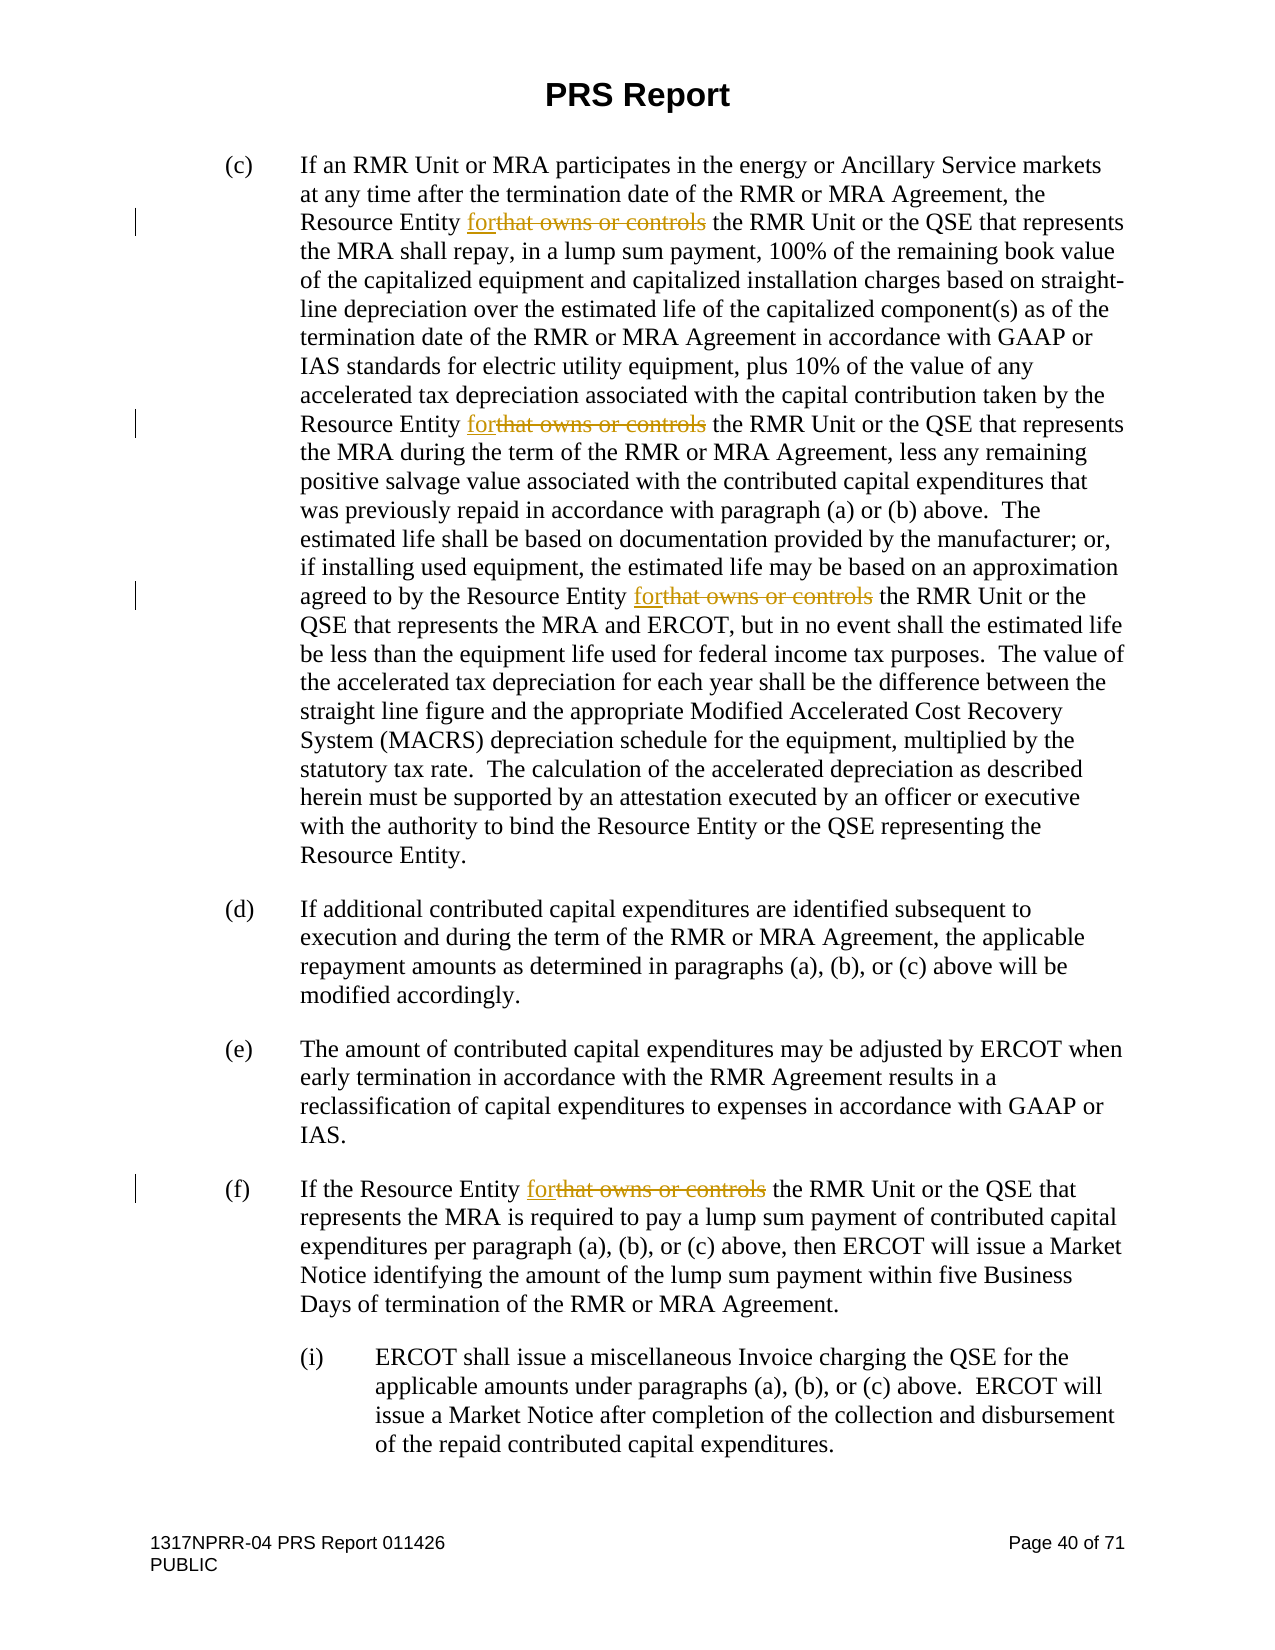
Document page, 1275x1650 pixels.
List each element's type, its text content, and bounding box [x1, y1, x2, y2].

text (f) If the Resource Entity the RMR Unit or the QSE that represents the MRA is required to pay a lump sum payment of contributed capital expenditures per paragraph (a), (b), or (c) above, then ERCOT will issue a Market Notice identifying the amount of the lump sum payment within five Business Days of termination of the RMR or MRA Agreement. [225, 1174, 1125, 1317]
text (e) The amount of contributed capital expenditures may be adjusted by ERCOT when early termination in accordance with the RMR Agreement results in a reclassification of capital expenditures to expenses in accordance with GAAP or IAS. [225, 1034, 1125, 1149]
text (c) If an RMR Unit or MRA participates in the energy or Ancillary Service markets at any time after the termination date of the RMR or MRA Agreement, the Resource Entity the RMR Unit or the QSE that represents the MRA shall repay, in a lump sum payment, 100% of the remaining book value of the capitalized equipment and capitalized installation charges based on straight-line depreciation over the estimated life of the capitalized component(s) as of the termination date of the RMR or MRA Agreement in accordance with GAAP or IAS standards for electric utility equipment, plus 10% of the value of any accelerated tax depreciation associated with the capital contribution taken by the Resource Entity the RMR Unit or the QSE that represents the MRA during the term of the RMR or MRA Agreement, less any remaining positive salvage value associated with the contributed capital expenditures that was previously repaid in accordance with paragraph (a) or (b) above. The estimated life shall be based on documentation provided by the manufacturer; or, if installing used equipment, the estimated life may be based on an approximation agreed to by the Resource Entity the RMR Unit or the QSE that represents the MRA and ERCOT, but in no event shall the estimated life be less than the equipment life used for federal income tax purposes. The value of the accelerated tax depreciation for each year shall be the difference between the straight line figure and the appropriate Modified Accelerated Cost Recovery System (MACRS) depreciation schedule for the equipment, multiplied by the statutory tax rate. The calculation of the accelerated depreciation as described herein must be supported by an attestation executed by an officer or executive with the authority to bind the Resource Entity or the QSE representing the Resource Entity. [225, 150, 1125, 869]
text (i) ERCOT shall issue a miscellaneous Invoice charging the QSE for the applicable amounts under paragraphs (a), (b), or (c) above. ERCOT will issue a Market Notice after completion of the collection and disbursement of the repaid contributed capital expenditures. [300, 1342, 1125, 1457]
text (d) If additional contributed capital expenditures are identified subsequent to execution and during the term of the RMR or MRA Agreement, the applicable repayment amounts as determined in paragraphs (a), (b), or (c) above will be modified accordingly. [225, 894, 1125, 1009]
